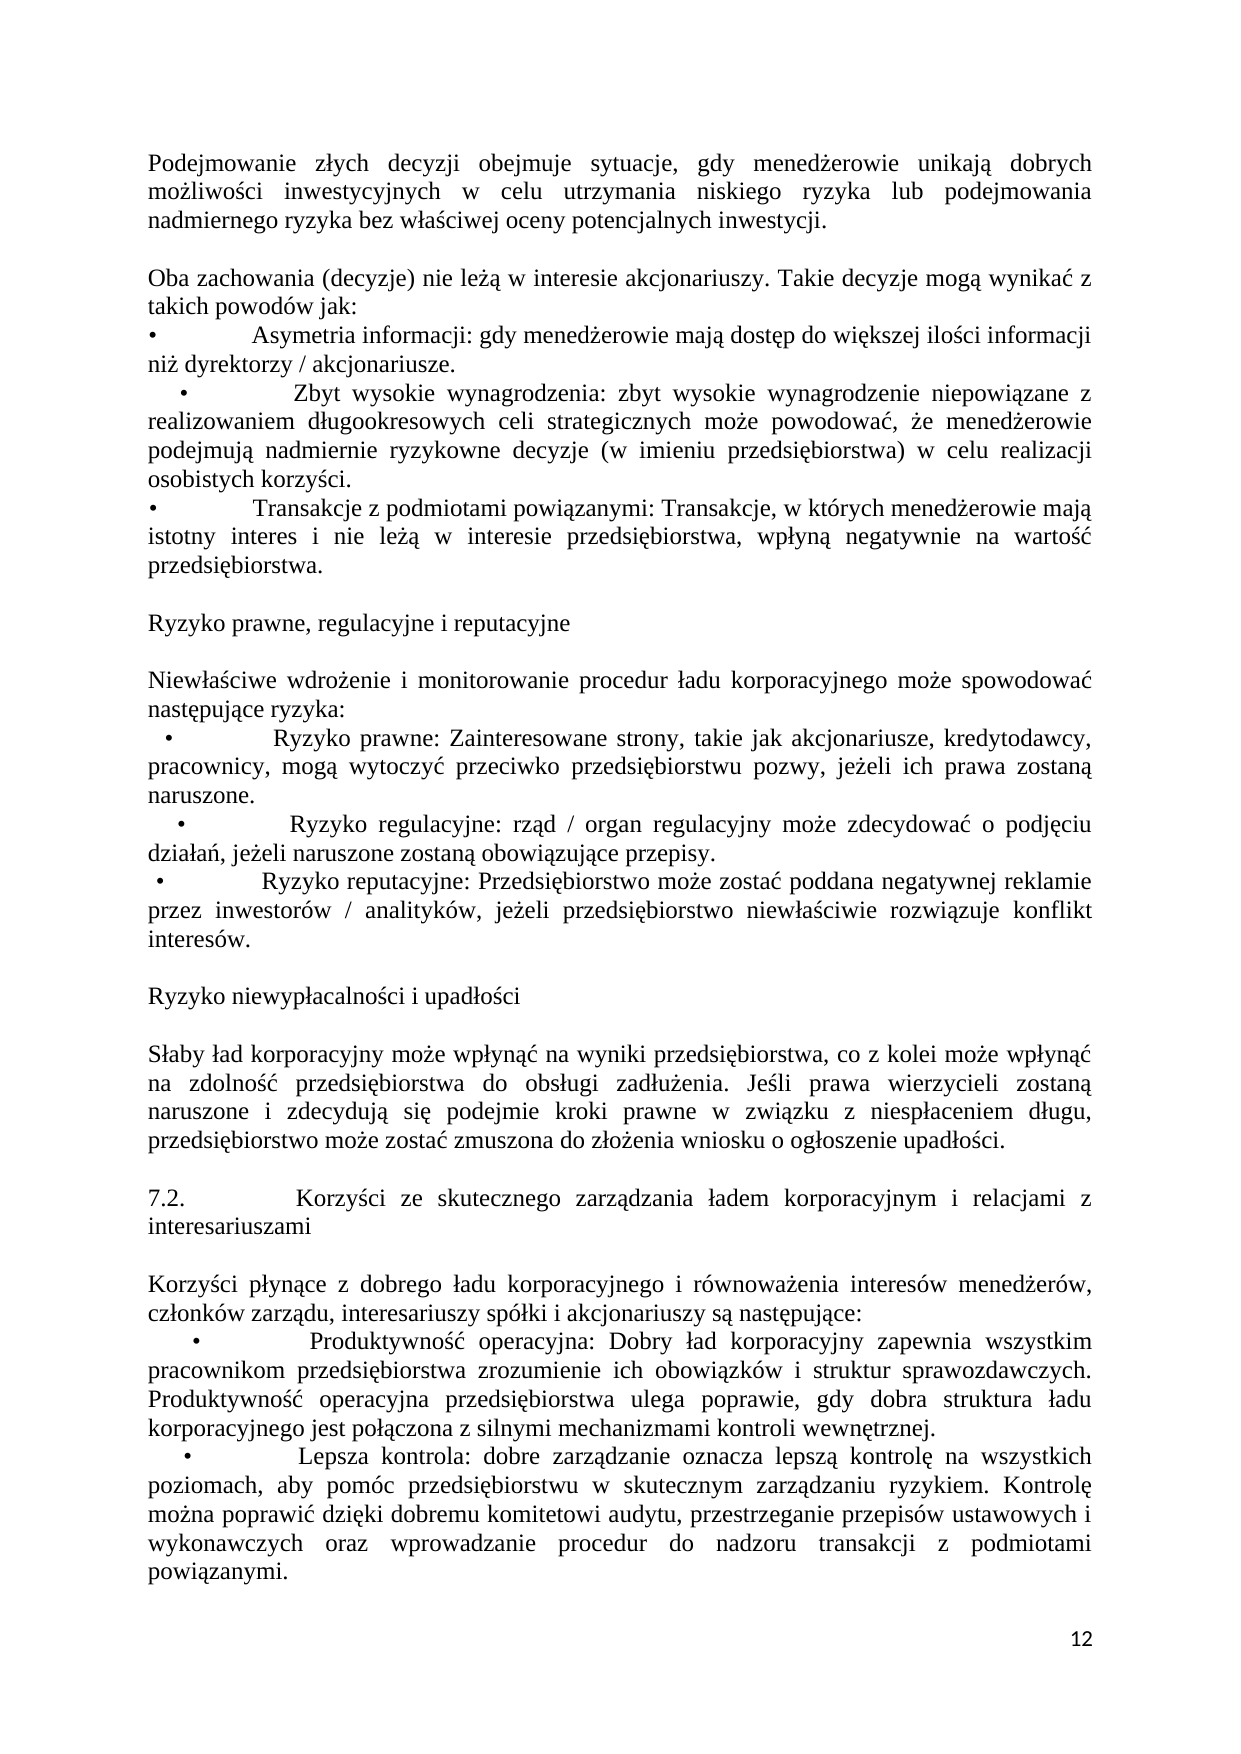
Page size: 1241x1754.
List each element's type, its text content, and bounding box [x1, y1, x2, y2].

text 7.2. Korzyści ze skutecznego zarządzania ładem korporacyjnym i relacjami z interesariuszami [148, 1183, 1093, 1240]
text • Transakcje z podmiotami powiązanymi: Transakcje, w których menedżerowie mają istotny interes i nie leżą w interesie przedsiębiorstwa, wpłyną negatywnie na wartość przedsiębiorstwa. [110, 493, 1093, 579]
text Słaby ład korporacyjny może wpłynąć na wyniki przedsiębiorstwa, co z kolei może wpłynąć na zdolność przedsiębiorstwa do obsługi zadłużenia. Jeśli prawa wierzycieli zostaną naruszone i zdecydują się podejmie kroki prawne w związku z niespłaceniem długu, przedsiębiorstwo może zostać zmuszona do złożenia wniosku o ogłoszenie upadłości. [148, 1039, 1093, 1154]
text Podejmowanie złych decyzji obejmuje sytuacje, gdy menedżerowie unikają dobrych możliwości inwestycyjnych w celu utrzymania niskiego ryzyka lub podejmowania nadmiernego ryzyka bez właściwej oceny potencjalnych inwestycji. [148, 148, 1093, 234]
text • Zbyt wysokie wynagrodzenia: zbyt wysokie wynagrodzenie niepowiązane z realizowaniem długookresowych celi strategicznych może powodować, że menedżerowie podejmują nadmiernie ryzykowne decyzje (w imieniu przedsiębiorstwa) w celu realizacji osobistych korzyści. [110, 378, 1093, 493]
text • Asymetria informacji: gdy menedżerowie mają dostęp do większej ilości informacji niż dyrektorzy / akcjonariusze. [110, 320, 1093, 378]
text • Ryzyko prawne: Zainteresowane strony, takie jak akcjonariusze, kredytodawcy, pracownicy, mogą wytoczyć przeciwko przedsiębiorstwu pozwy, jeżeli ich prawa zostaną naruszone. [110, 723, 1093, 809]
text • Ryzyko reputacyjne: Przedsiębiorstwo może zostać poddana negatywnej reklamie przez inwestorów / analityków, jeżeli przedsiębiorstwo niewłaściwie rozwiązuje konflikt interesów. [110, 866, 1093, 953]
text Ryzyko niewypłacalności i upadłości [148, 981, 1093, 1010]
text Korzyści płynące z dobrego ładu korporacyjnego i równoważenia interesów menedżerów, członków zarządu, interesariuszy spółki i akcjonariuszy są następujące: [148, 1269, 1093, 1326]
text • Ryzyko regulacyjne: rząd / organ regulacyjny może zdecydować o podjęciu działań, jeżeli naruszone zostaną obowiązujące przepisy. [110, 809, 1093, 866]
text Niewłaściwe wdrożenie i monitorowanie procedur ładu korporacyjnego może spowodować następujące ryzyka: [148, 665, 1093, 723]
text Oba zachowania (decyzje) nie leżą w interesie akcjonariuszy. Takie decyzje mogą wynikać z takich powodów jak: [148, 234, 1093, 320]
text • Lepsza kontrola: dobre zarządzanie oznacza lepszą kontrolę na wszystkich poziomach, aby pomóc przedsiębiorstwu w skutecznym zarządzaniu ryzykiem. Kontrolę można poprawić dzięki dobremu komitetowi audytu, przestrzeganie przepisów ustawowych i wykonawczych oraz wprowadzanie procedur do nadzoru transakcji z podmiotami powiązanymi. [110, 1441, 1093, 1585]
text Ryzyko prawne, regulacyjne i reputacyjne [148, 608, 1093, 636]
text • Produktywność operacyjna: Dobry ład korporacyjny zapewnia wszystkim pracownikom przedsiębiorstwa zrozumienie ich obowiązków i struktur sprawozdawczych. Produktywność operacyjna przedsiębiorstwa ulega poprawie, gdy dobra struktura ładu korporacyjnego jest połączona z silnymi mechanizmami kontroli wewnętrznej. [110, 1326, 1093, 1441]
